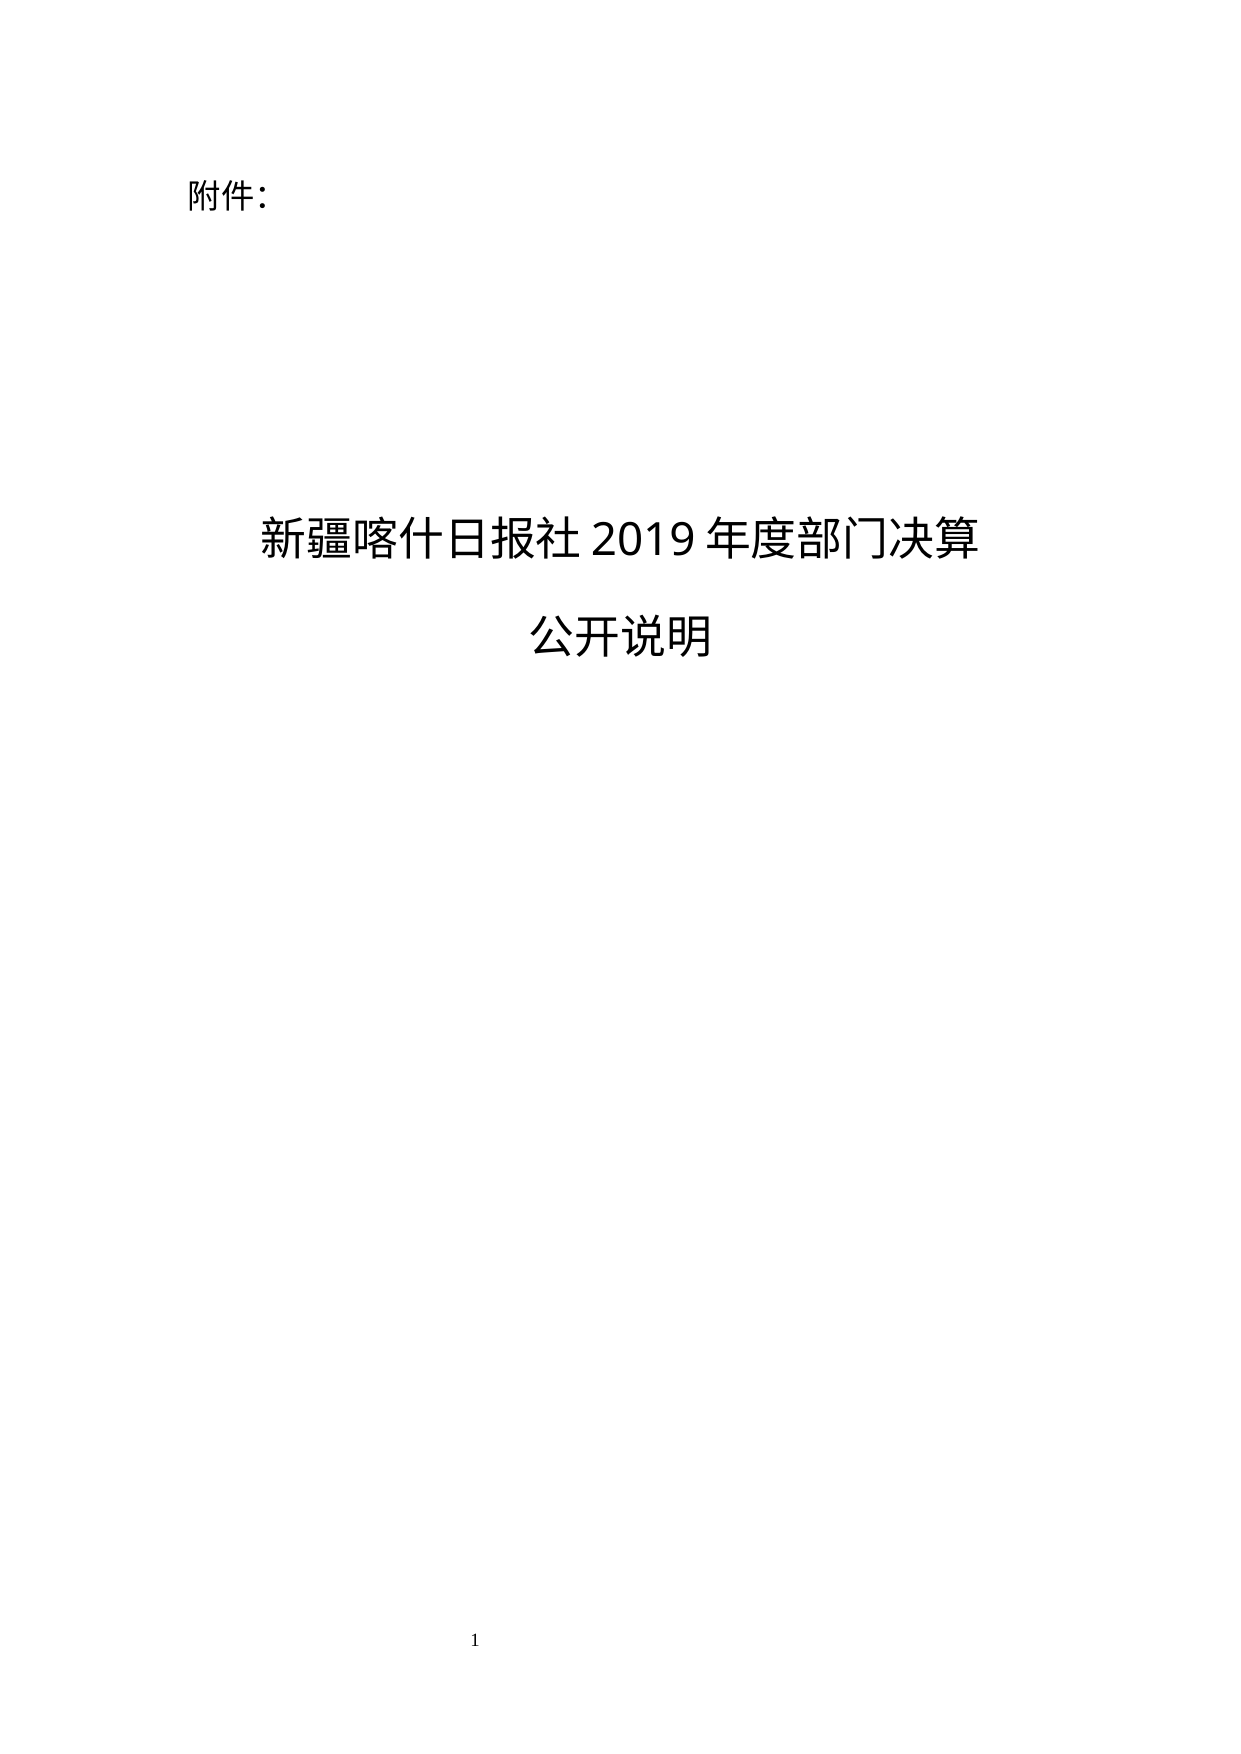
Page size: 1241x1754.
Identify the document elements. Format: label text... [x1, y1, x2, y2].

text 附件： [187, 162, 1053, 227]
text 公开说明 [187, 584, 1053, 682]
text 新疆喀什日报社2019年度部门决算 [187, 487, 1053, 584]
